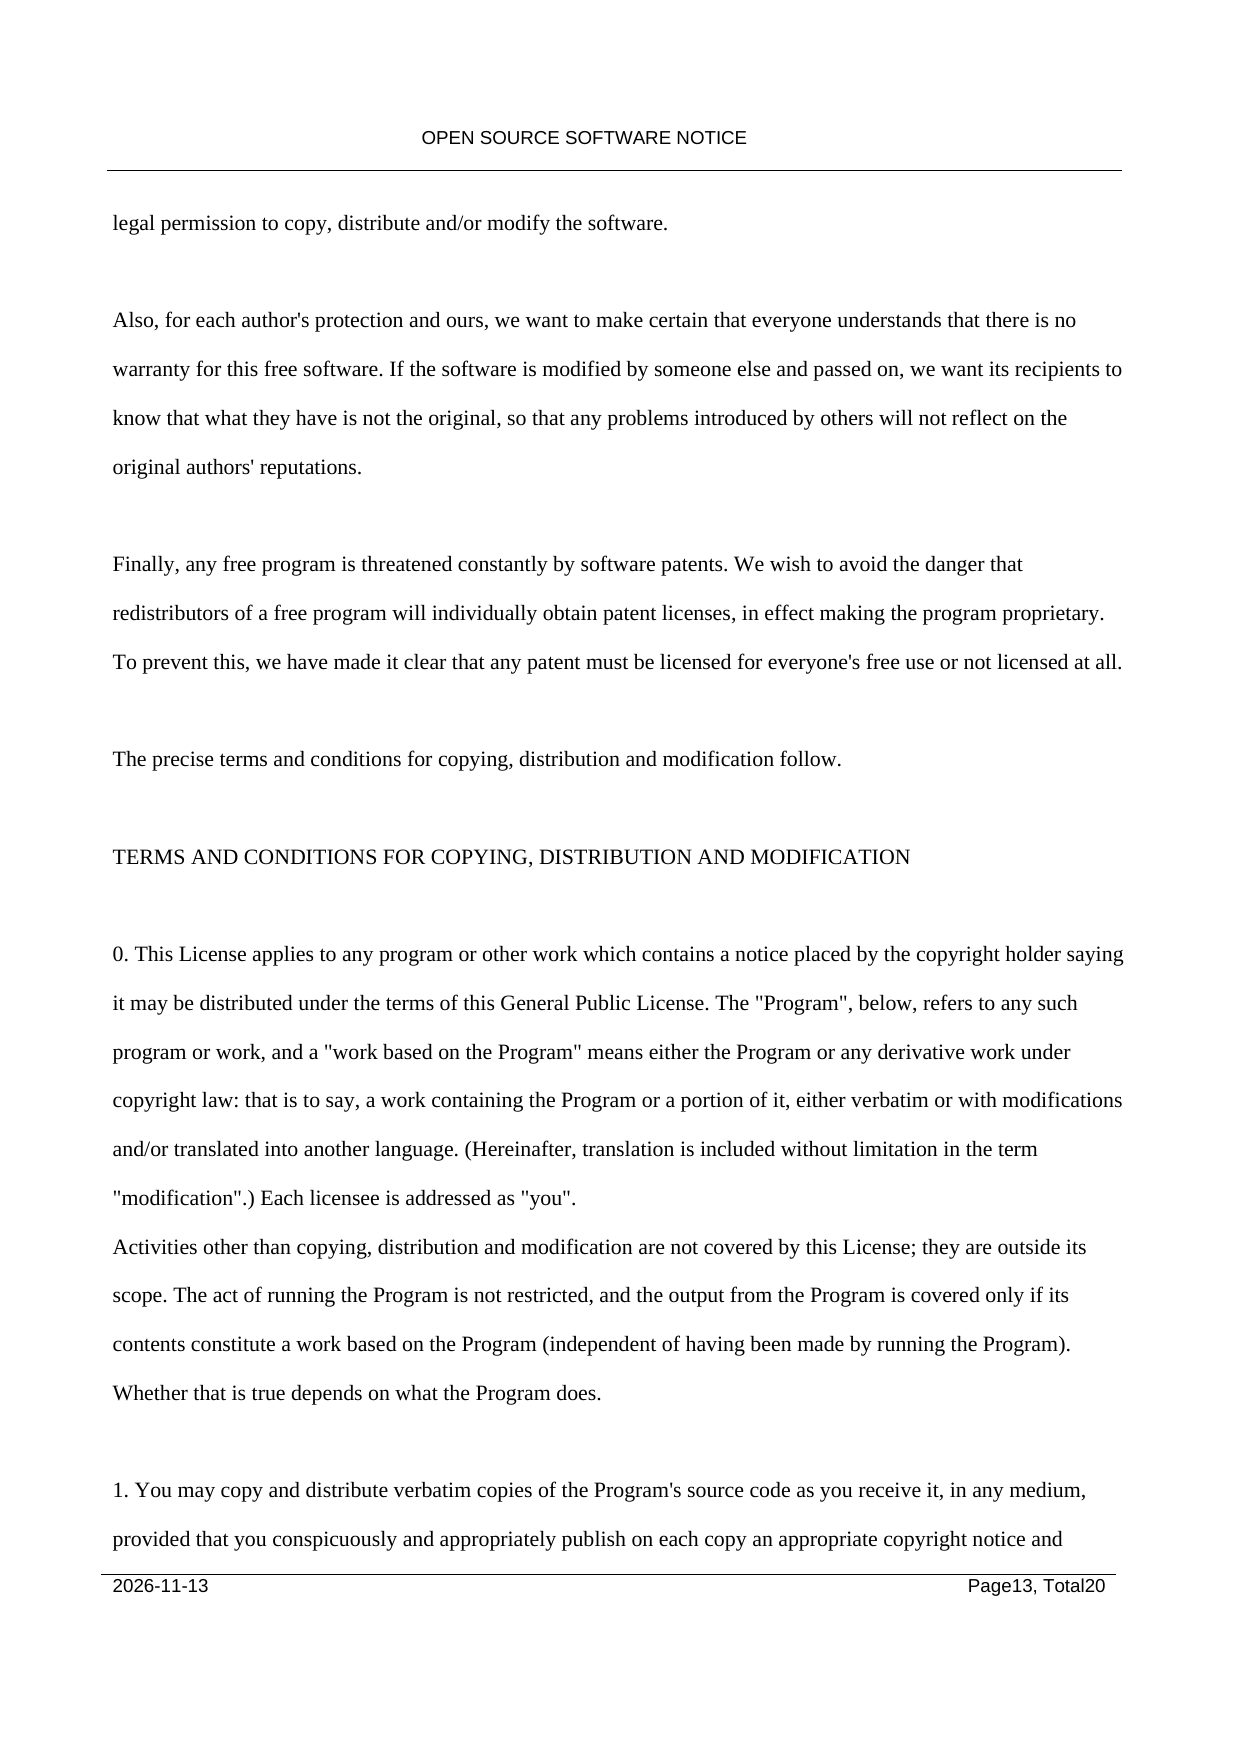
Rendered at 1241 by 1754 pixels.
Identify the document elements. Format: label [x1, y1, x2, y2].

text [112, 206, 1128, 1555]
